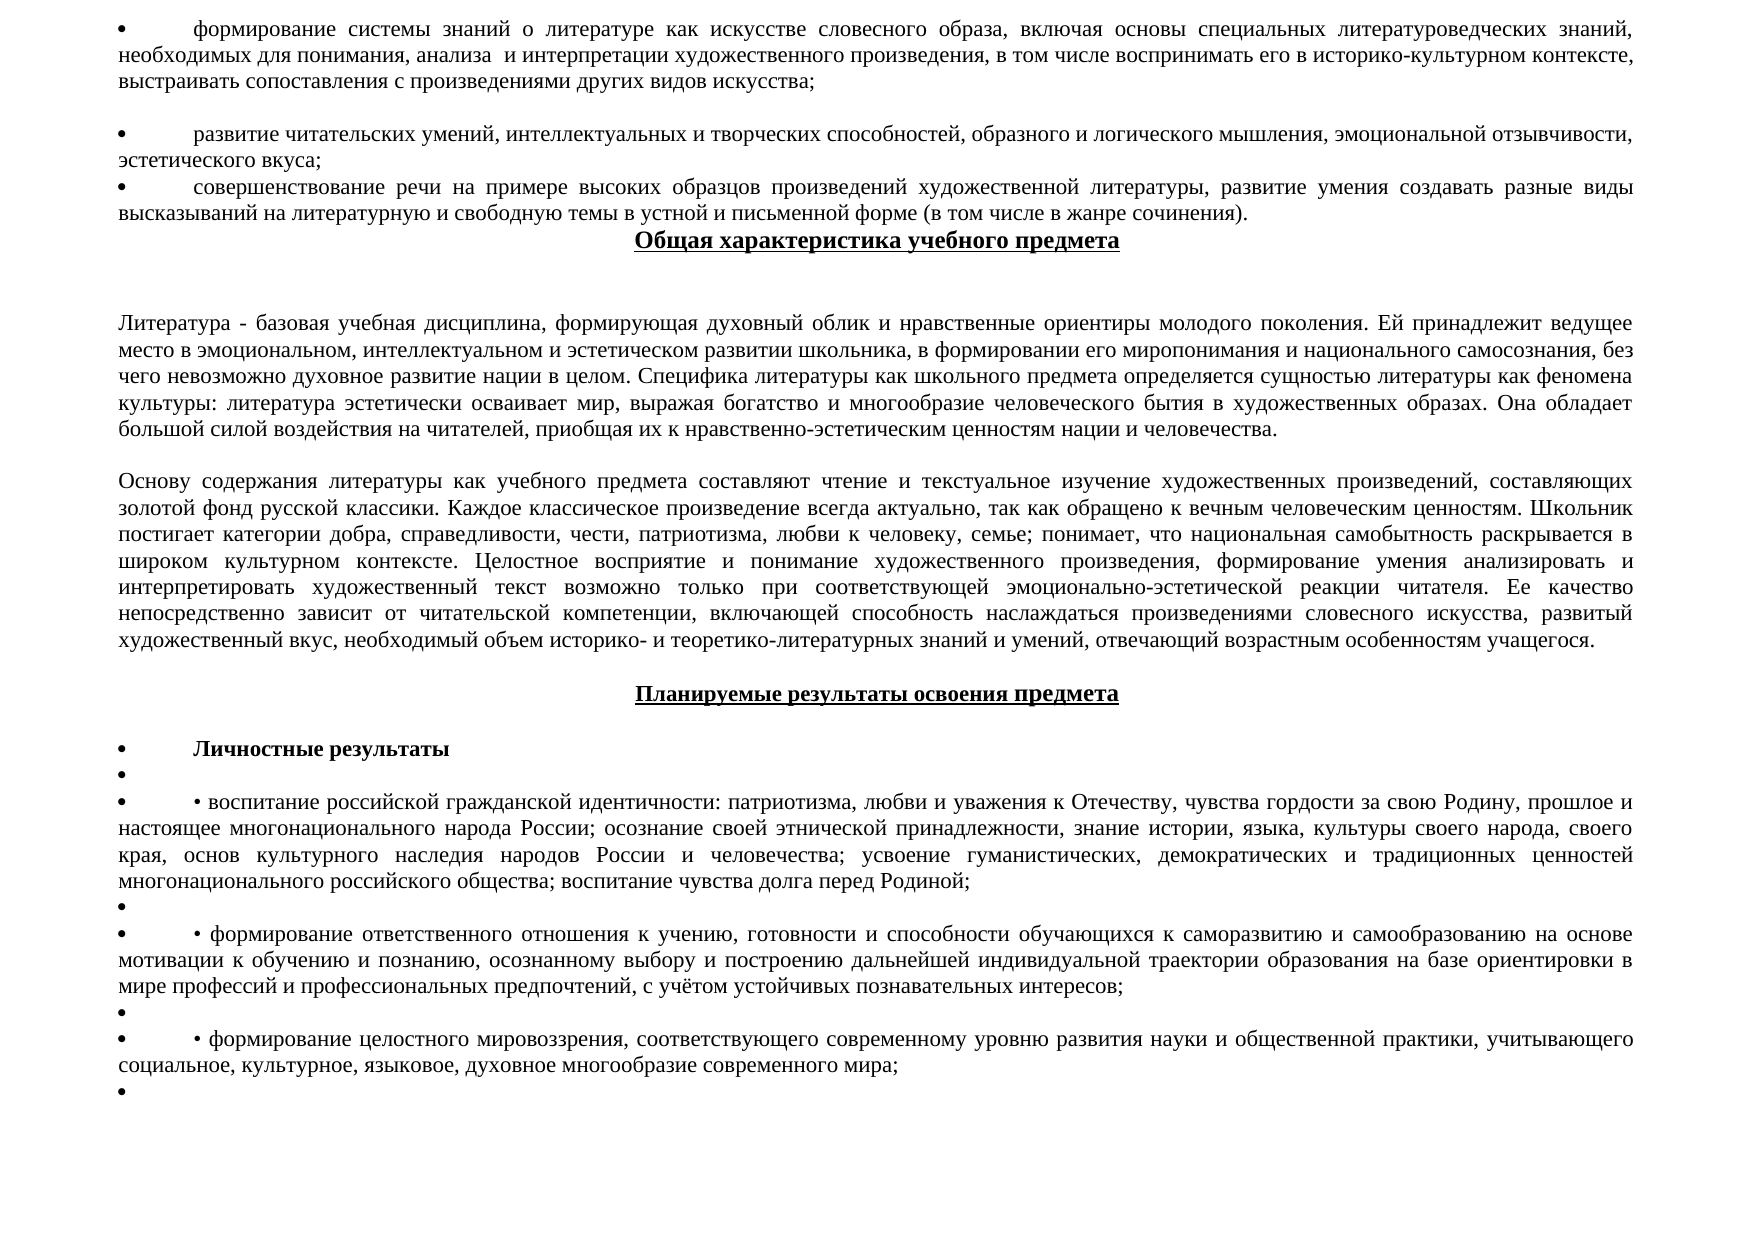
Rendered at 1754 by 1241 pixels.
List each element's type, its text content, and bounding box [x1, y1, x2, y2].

text Планируемые результаты освоения предмета [118, 678, 1636, 735]
text Основу содержания литературы как учебного предмета составляют чтение и текстуальное изучение художественных произведений, составляющих золотой фонд русской классики. Каждое классическое произведение всегда актуально, так как обращено к вечным человеческим ценностям. Школьник постигает категории добра, справедливости, чести, патриотизма, любви к человеку, семье; понимает, что национальная самобытность раскрывается в широком культурном контексте. Целостное восприятие и понимание художественного произведения, формирование умения анализировать и интерпретировать художественный текст возможно только при соответствующей эмоционально-эстетической реакции читателя. Ее качество непосредственно зависит от читательской компетенции, включающей способность наслаждаться произведениями словесного искусства, развитый художественный вкус, необходимый объем историко- и теоретико-литературных знаний и умений, отвечающий возрастным особенностям учащегося. [118, 468, 1636, 652]
list • формирование целостного мировоззрения, соответствующего современному уровню развития науки и общественной практики, учитывающего социальное, культурное, языковое, духовное многообразие современного мира; [118, 1025, 1636, 1078]
list • формирование ответственного отношения к учению, готовности и способности обучающихся к саморазвитию и самообразованию на основе мотивации к обучению и познанию, осознанному выбору и построению дальнейшей индивидуальной траектории образования на базе ориентировки в мире профессий и профессиональных предпочтений, с учётом устойчивых познавательных интересов; [118, 920, 1636, 999]
list совершенствование речи на примере высоких образцов произведений художественной литературы, развитие умения создавать разные виды высказываний на литературную и свободную темы в устной и письменной форме (в том числе в жанре сочинения). [118, 173, 1636, 226]
text Литература - базовая учебная дисциплина, формирующая духовный облик и нравственные ориентиры молодого поколения. Ей принадлежит ведущее место в эмоциональном, интеллектуальном и эстетическом развитии школьника, в формировании его миропонимания и национального самосознания, без чего невозможно духовное развитие нации в целом. Специфика литературы как школьного предмета определяется сущностью литературы как феномена культуры: литература эстетически осваивает мир, выражая богатство и многообразие человеческого бытия в художественных образах. Она обладает большой силой воздействия на читателей, приобщая их к нравственно-эстетическим ценностям нации и человечества. [118, 309, 1636, 441]
list • воспитание российской гражданской идентичности: патриотизма, любви и уважения к Отечеству, чувства гордости за свою Родину, прошлое и настоящее многонационального народа России; осознание своей этнической принадлежности, знание истории, языка, культуры своего народа, своего края, основ культурного наследия народов России и человечества; усвоение гуманистических, демократических и традиционных ценностей многонационального российского общества; воспитание чувства долга перед Родиной; [118, 788, 1636, 893]
list Личностные результаты [118, 735, 1636, 762]
list развитие читательских умений, интеллектуальных и творческих способностей, образного и логического мышления, эмоциональной отзывчивости, эстетического вкуса; [118, 120, 1636, 173]
list формирование системы знаний о литературе как искусстве словесного образа, включая основы специальных литературоведческих знаний, необходимых для понимания, анализа и интерпретации художественного произведения, в том числе воспринимать его в историко-культурном контексте, выстраивать сопоставления с произведениями других видов искусства; [118, 15, 1636, 94]
text Общая характеристика учебного предмета [118, 226, 1636, 254]
